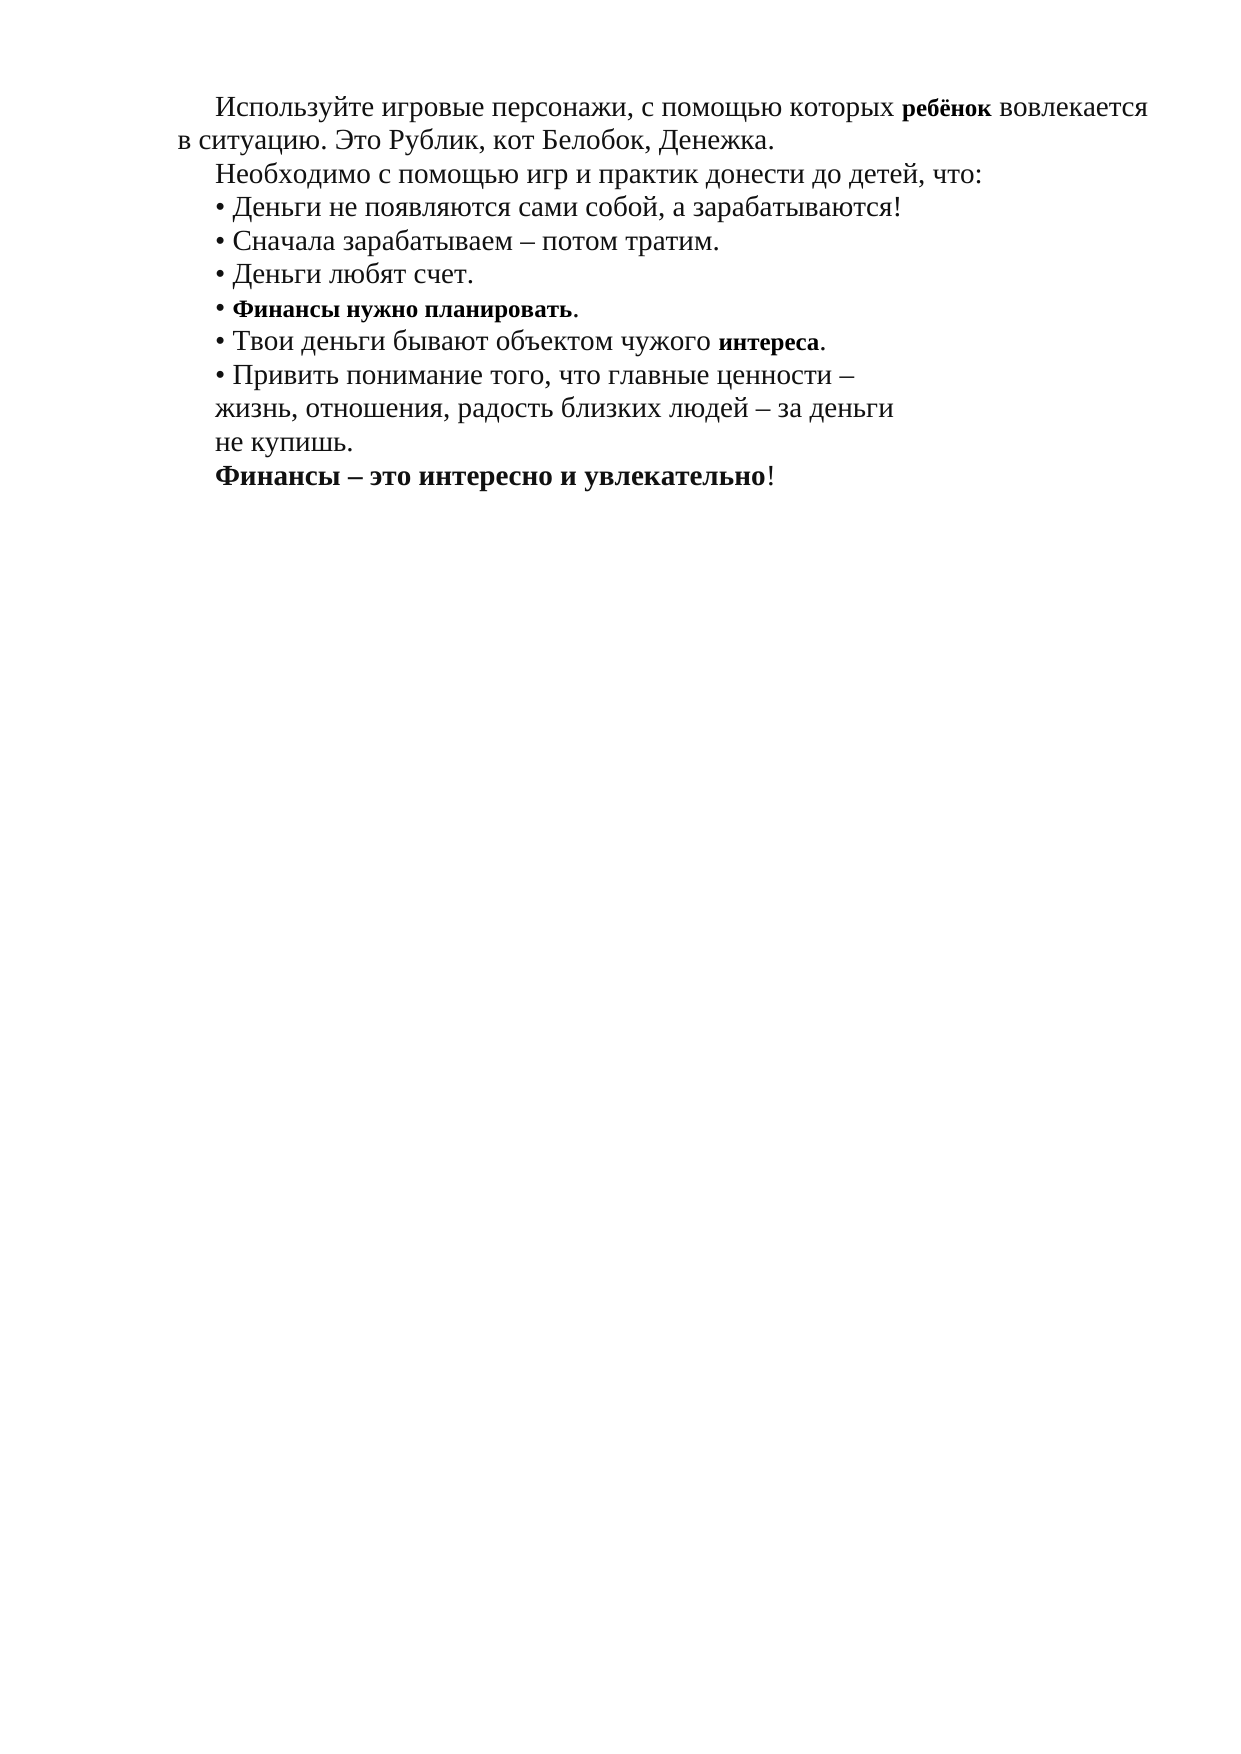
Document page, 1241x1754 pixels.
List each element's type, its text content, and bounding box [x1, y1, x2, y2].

text жизнь, отношения, радость близких людей – за деньги [177, 391, 1152, 424]
text • Деньги не появляются сами собой, а зарабатываются! [177, 189, 1152, 223]
text • Привить понимание того, что главные ценности – [177, 357, 1152, 391]
text Используйте игровые персонажи, с помощью которых ребёнок вовлекается в ситуацию. Это Рублик, кот Белобок, Денежка. [177, 89, 1152, 156]
text Необходимо с помощью игр и практик донести до детей, что: [177, 156, 1152, 189]
text • Сначала зарабатываем – потом тратим. [177, 223, 1152, 256]
text • Деньги любят счет. [177, 256, 1152, 290]
text • Финансы нужно планировать. [177, 290, 1152, 323]
text Финансы – это интересно и увлекательно! [177, 458, 1152, 491]
text не купишь. [177, 424, 1152, 458]
text • Твои деньги бывают объектом чужого интереса. [177, 323, 1152, 357]
